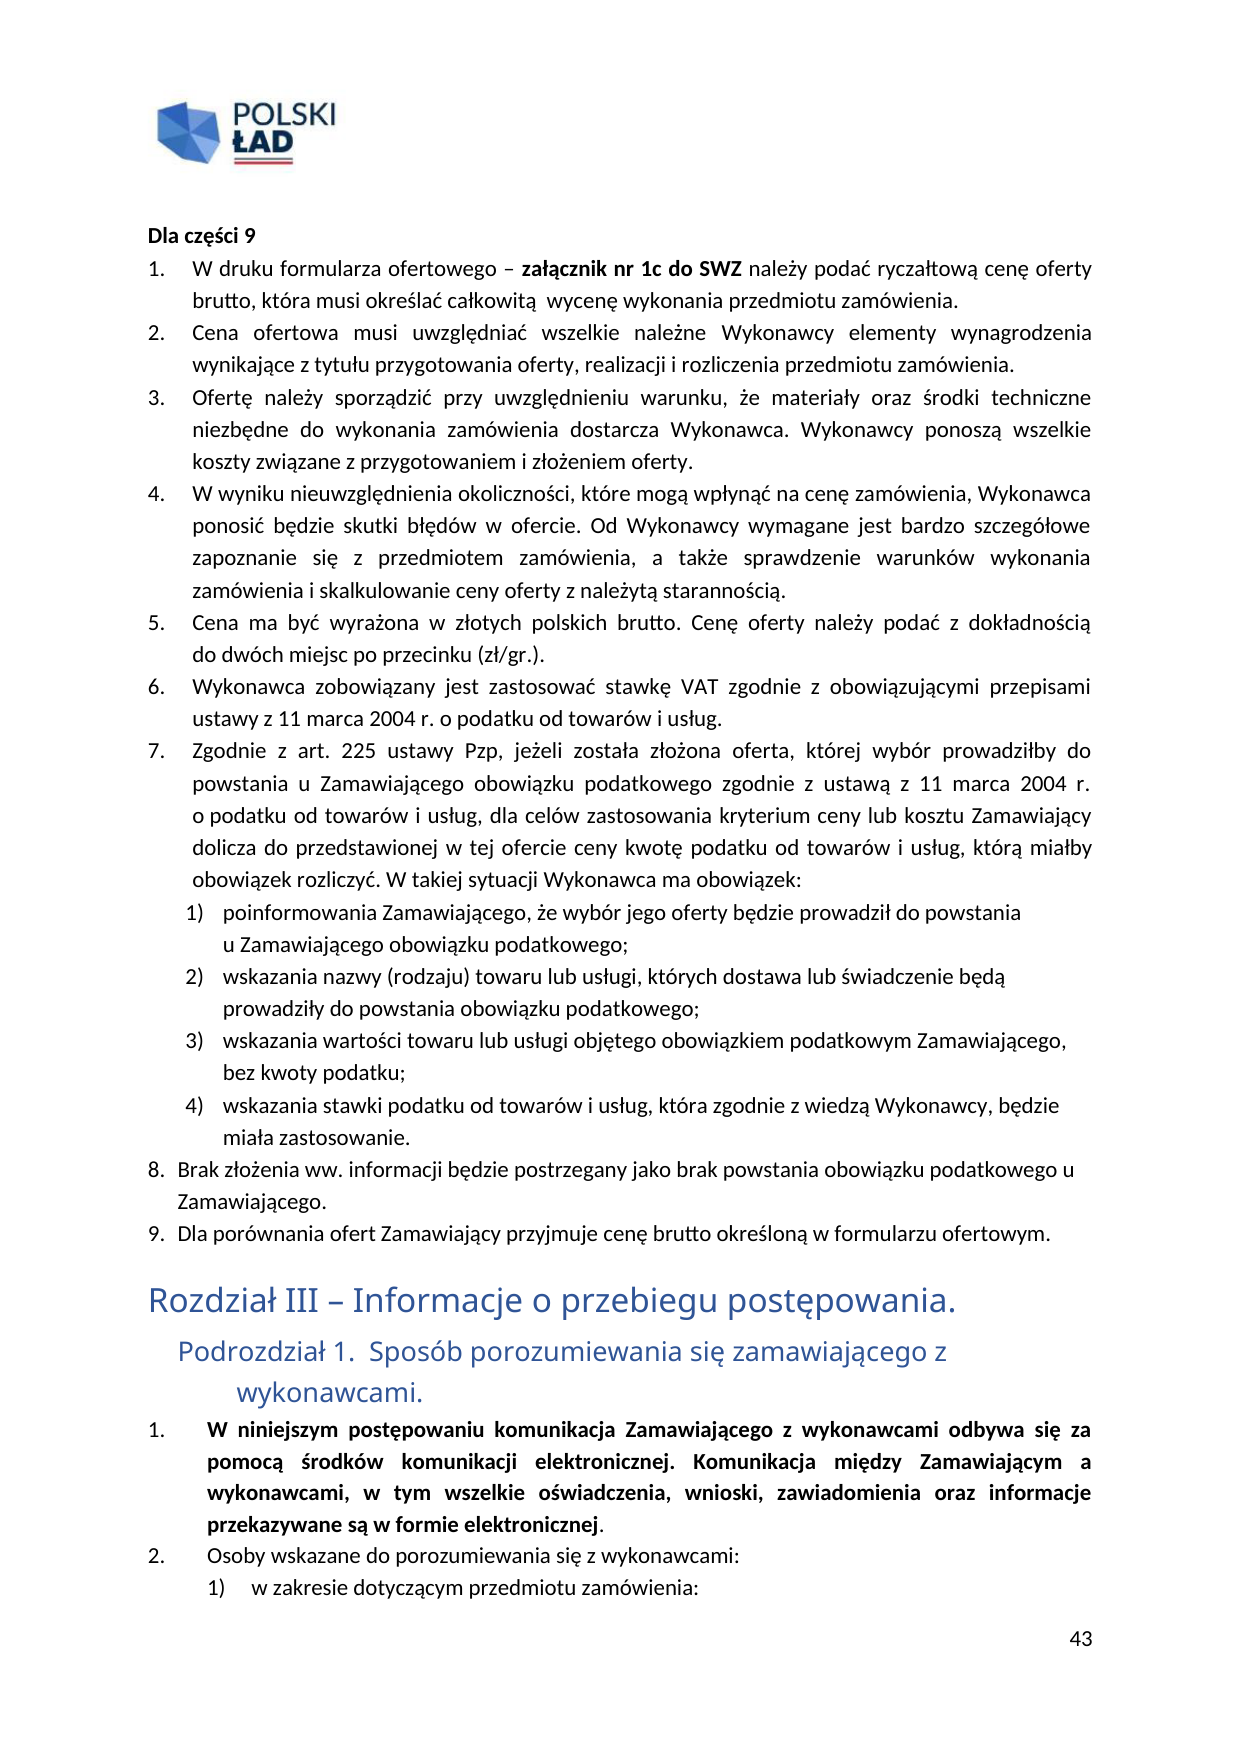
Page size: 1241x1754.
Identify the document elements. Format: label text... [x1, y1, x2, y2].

list Brak złożenia ww. informacji będzie postrzegany jako brak powstania obowiązku podatkowego u Zamawiającego. [148, 1155, 1092, 1215]
list Zgodnie z art. 225 ustawy Pzp, jeżeli została złożona oferta, której wybór prowadziłby do powstania u Zamawiającego obowiązku podatkowego zgodnie z ustawą z 11 marca 2004 r. o podatku od towarów i usług, dla celów zastosowania kryterium ceny lub kosztu Zamawiający dolicza do przedstawionej w tej ofercie ceny kwotę podatku od towarów i usług, którą miałby obowiązek rozliczyć. W takiej sytuacji Wykonawca ma obowiązek: [148, 737, 1092, 893]
list Ofertę należy sporządzić przy uwzględnieniu warunku, że materiały oraz środki techniczne niezbędne do wykonania zamówienia dostarcza Wykonawca. Wykonawcy ponoszą wszelkie koszty związane z przygotowaniem i złożeniem oferty. [148, 383, 1092, 475]
list Cena ma być wyrażona w złotych polskich brutto. Cenę oferty należy podać z dokładnością do dwóch miejsc po przecinku (zł/gr.). [148, 608, 1092, 668]
list Cena ofertowa musi uwzględniać wszelkie należne Wykonawcy elementy wynagrodzenia wynikające z tytułu przygotowania oferty, realizacji i rozliczenia przedmiotu zamówienia. [148, 318, 1092, 378]
list W druku formularza ofertowego – załącznik nr 1c do SWZ należy podać ryczałtową cenę oferty brutto, która musi określać całkowitą wycenę wykonania przedmiotu zamówienia. [148, 254, 1092, 314]
text Dla części 9 [148, 222, 1092, 250]
list wskazania stawki podatku od towarów i usług, która zgodnie z wiedzą Wykonawcy, będzie miała zastosowanie. [185, 1091, 1092, 1151]
subtitle Rozdział III – Informacje o przebiegu postępowania. [148, 1277, 1092, 1322]
list wskazania wartości towaru lub usługi objętego obowiązkiem podatkowym Zamawiającego, bez kwoty podatku; [185, 1026, 1092, 1087]
list Wykonawca zobowiązany jest zastosować stawkę VAT zgodnie z obowiązującymi przepisami ustawy z 11 marca 2004 r. o podatku od towarów i usług. [148, 672, 1092, 732]
list wskazania nazwy (rodzaju) towaru lub usługi, których dostawa lub świadczenie będą prowadziły do powstania obowiązku podatkowego; [185, 962, 1092, 1022]
list W niniejszym postępowaniu komunikacja Zamawiającego z wykonawcami odbywa się za pomocą środków komunikacji elektronicznej. Komunikacja między Zamawiającym a wykonawcami, w tym wszelkie oświadczenia, wnioski, zawiadomienia oraz informacje przekazywane są w formie elektronicznej. [148, 1415, 1092, 1538]
subtitle Sposób porozumiewania się zamawiającego z wykonawcami. [177, 1332, 1092, 1411]
list Dla porównania ofert Zamawiający przyjmuje cenę brutto określoną w formularzu ofertowym. [148, 1219, 1092, 1247]
list W wyniku nieuwzględnienia okoliczności, które mogą wpłynąć na cenę zamówienia, Wykonawca ponosić będzie skutki błędów w ofercie. Od Wykonawcy wymagane jest bardzo szczegółowe zapoznanie się z przedmiotem zamówienia, a także sprawdzenie warunków wykonania zamówienia i skalkulowanie ceny oferty z należytą starannością. [148, 479, 1092, 604]
list w zakresie dotyczącym przedmiotu zamówienia: [207, 1573, 1092, 1601]
list Osoby wskazane do porozumiewania się z wykonawcami: [148, 1542, 1092, 1570]
list poinformowania Zamawiającego, że wybór jego oferty będzie prowadził do powstania u Zamawiającego obowiązku podatkowego; [185, 898, 1092, 958]
